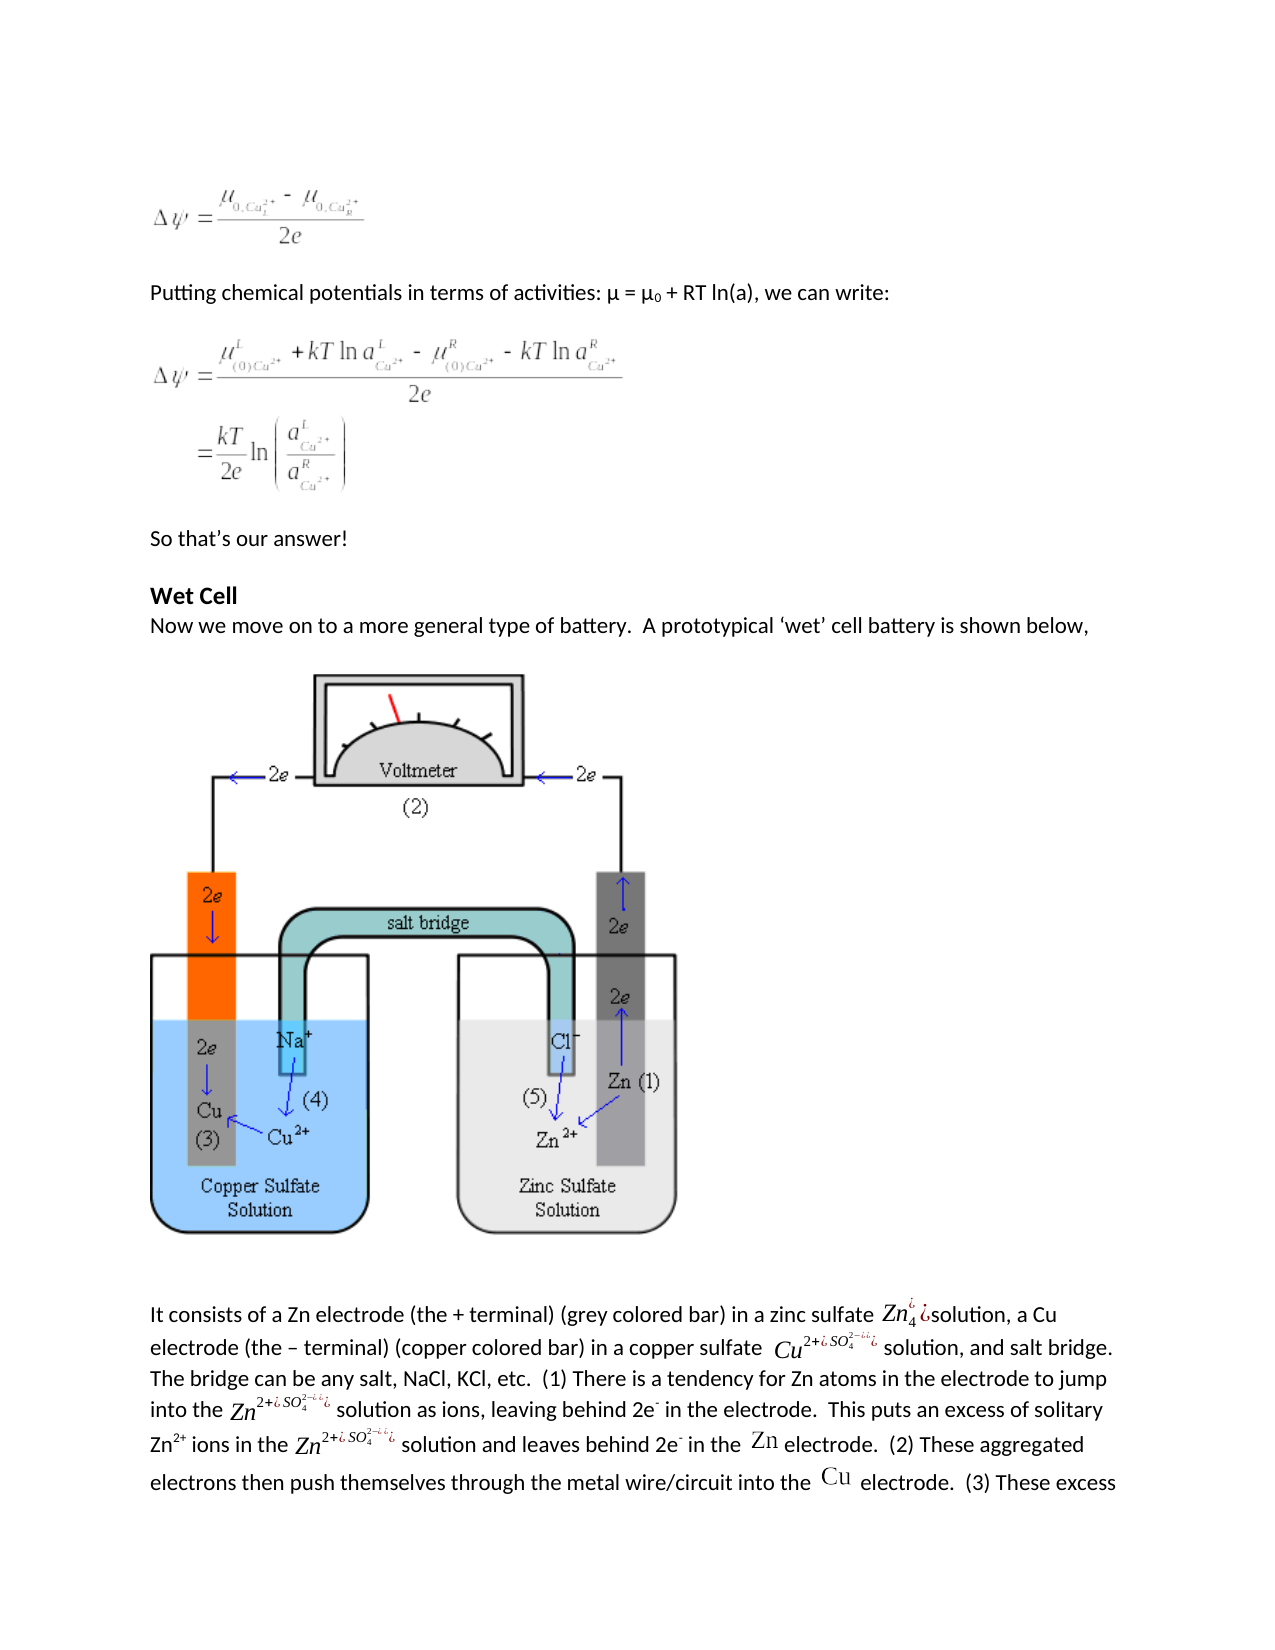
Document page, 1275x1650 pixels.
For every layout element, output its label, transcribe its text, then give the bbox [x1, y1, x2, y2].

text Wet Cell [150, 580, 1125, 611]
text Putting chemical potentials in terms of activities: μ = μ0 + RT ln(a), we can write: [150, 278, 1125, 306]
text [150, 1298, 1125, 1496]
text So that’s our answer! [150, 524, 1125, 552]
text Now we move on to a more general type of battery. A prototypical ‘wet’ cell battery is shown below, [150, 611, 1125, 639]
picture [150, 666, 692, 1242]
